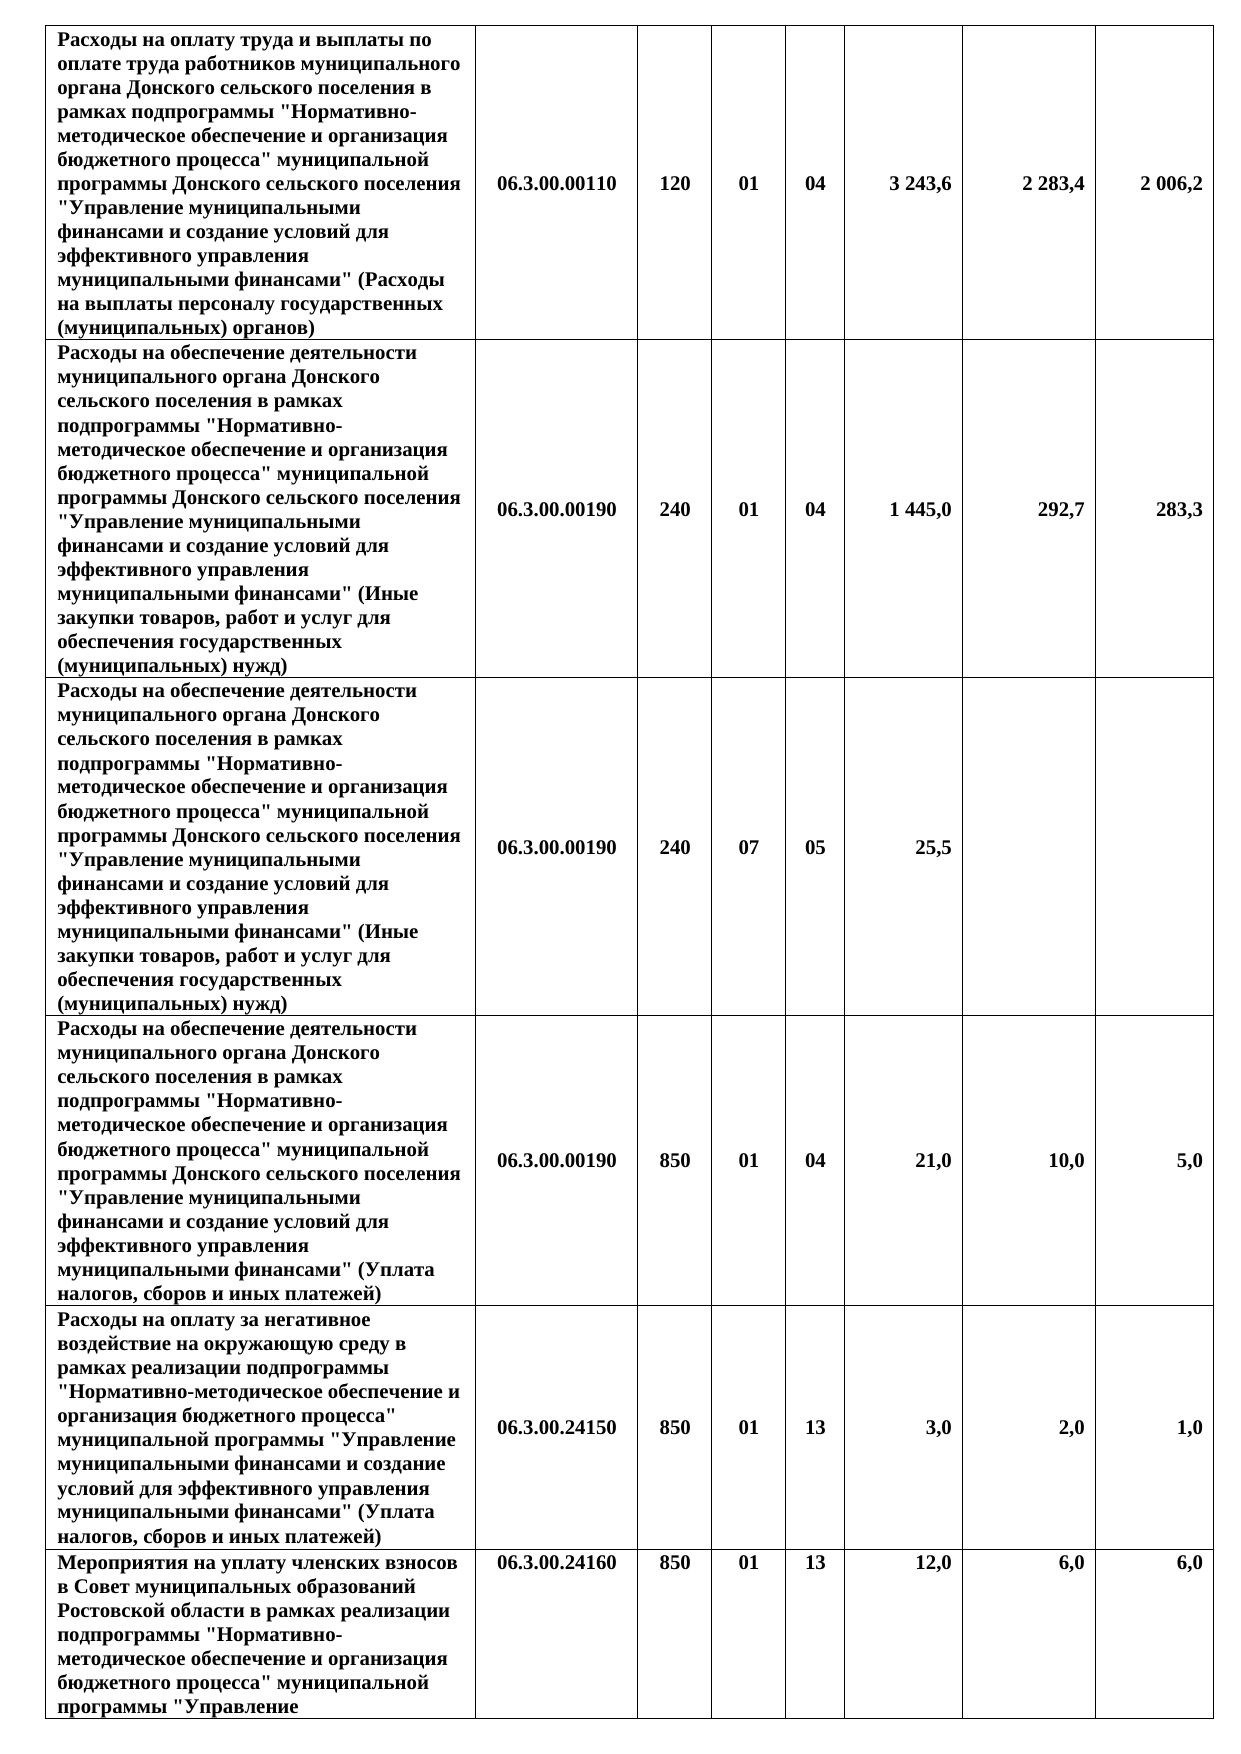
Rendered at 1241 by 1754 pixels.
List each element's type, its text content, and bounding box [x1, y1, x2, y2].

table_cell Расходы на обеспечение деятельности муниципального органа Донского сельского поселения в рамках подпрограммы "Нормативно-методическое обеспечение и организация бюджетного процесса" муниципальной программы Донского сельского поселения "Управление муниципальными финансами и создание условий для эффективного управления муниципальными финансами" (Иные закупки товаров, работ и услуг для обеспечения государственных (муниципальных) нужд) [46, 340, 475, 677]
table_cell 3,0 [845, 1306, 962, 1549]
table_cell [46, 1550, 475, 1718]
table_cell 21,0 [845, 1016, 962, 1305]
table_cell 01 [712, 1016, 785, 1305]
table_cell 240 [638, 678, 711, 1015]
table_cell 05 [786, 678, 844, 1015]
table_cell 2 283,4 [963, 26, 1095, 339]
table_cell 06.3.00.24160 [476, 1550, 637, 1718]
table_cell 850 [638, 1306, 711, 1549]
table_cell 13 [786, 1550, 844, 1718]
table_cell 01 [712, 26, 785, 339]
table_cell 25,5 [845, 678, 962, 1015]
table_cell 06.3.00.00190 [476, 340, 637, 677]
table_cell [1096, 678, 1213, 1015]
table_cell 06.3.00.00110 [476, 26, 637, 339]
table_cell 3 243,6 [845, 26, 962, 339]
table_cell 292,7 [963, 340, 1095, 677]
table_cell Расходы на обеспечение деятельности муниципального органа Донского сельского поселения в рамках подпрограммы "Нормативно-методическое обеспечение и организация бюджетного процесса" муниципальной программы Донского сельского поселения "Управление муниципальными финансами и создание условий для эффективного управления муниципальными финансами" (Уплата налогов, сборов и иных платежей) [46, 1016, 475, 1305]
table_cell 06.3.00.00190 [476, 1016, 637, 1305]
table_cell 240 [638, 340, 711, 677]
table_cell 04 [786, 26, 844, 339]
table_cell 6,0 [963, 1550, 1095, 1718]
table_cell 850 [638, 1550, 711, 1718]
table_cell 1,0 [1096, 1306, 1213, 1549]
table_cell Расходы на оплату труда и выплаты по оплате труда работников муниципального органа Донского сельского поселения в рамках подпрограммы "Нормативно-методическое обеспечение и организация бюджетного процесса" муниципальной программы Донского сельского поселения "Управление муниципальными финансами и создание условий для эффективного управления муниципальными финансами" (Расходы на выплаты персоналу государственных (муниципальных) органов) [46, 26, 475, 339]
table_cell 01 [712, 1550, 785, 1718]
table_cell 120 [638, 26, 711, 339]
table_cell 06.3.00.24150 [476, 1306, 637, 1549]
table_cell 06.3.00.00190 [476, 678, 637, 1015]
table_cell 12,0 [845, 1550, 962, 1718]
table_cell 04 [786, 1016, 844, 1305]
table_cell Расходы на оплату за негативное воздействие на окружающую среду в рамках реализации подпрограммы "Нормативно-методическое обеспечение и организация бюджетного процесса" муниципальной программы "Управление муниципальными финансами и создание условий для эффективного управления муниципальными финансами" (Уплата налогов, сборов и иных платежей) [46, 1306, 475, 1549]
table_cell Расходы на обеспечение деятельности муниципального органа Донского сельского поселения в рамках подпрограммы "Нормативно-методическое обеспечение и организация бюджетного процесса" муниципальной программы Донского сельского поселения "Управление муниципальными финансами и создание условий для эффективного управления муниципальными финансами" (Иные закупки товаров, работ и услуг для обеспечения государственных (муниципальных) нужд) [46, 678, 475, 1015]
table_cell 01 [712, 340, 785, 677]
table_cell 2 006,2 [1096, 26, 1213, 339]
table_cell 5,0 [1096, 1016, 1213, 1305]
table_cell 10,0 [963, 1016, 1095, 1305]
table_cell 283,3 [1096, 340, 1213, 677]
table_cell 04 [786, 340, 844, 677]
table_cell 850 [638, 1016, 711, 1305]
table_cell 2,0 [963, 1306, 1095, 1549]
table_cell 1 445,0 [845, 340, 962, 677]
table_cell 07 [712, 678, 785, 1015]
table_cell [963, 678, 1095, 1015]
table_cell 13 [786, 1306, 844, 1549]
table_cell 6,0 [1096, 1550, 1213, 1718]
table_cell 01 [712, 1306, 785, 1549]
